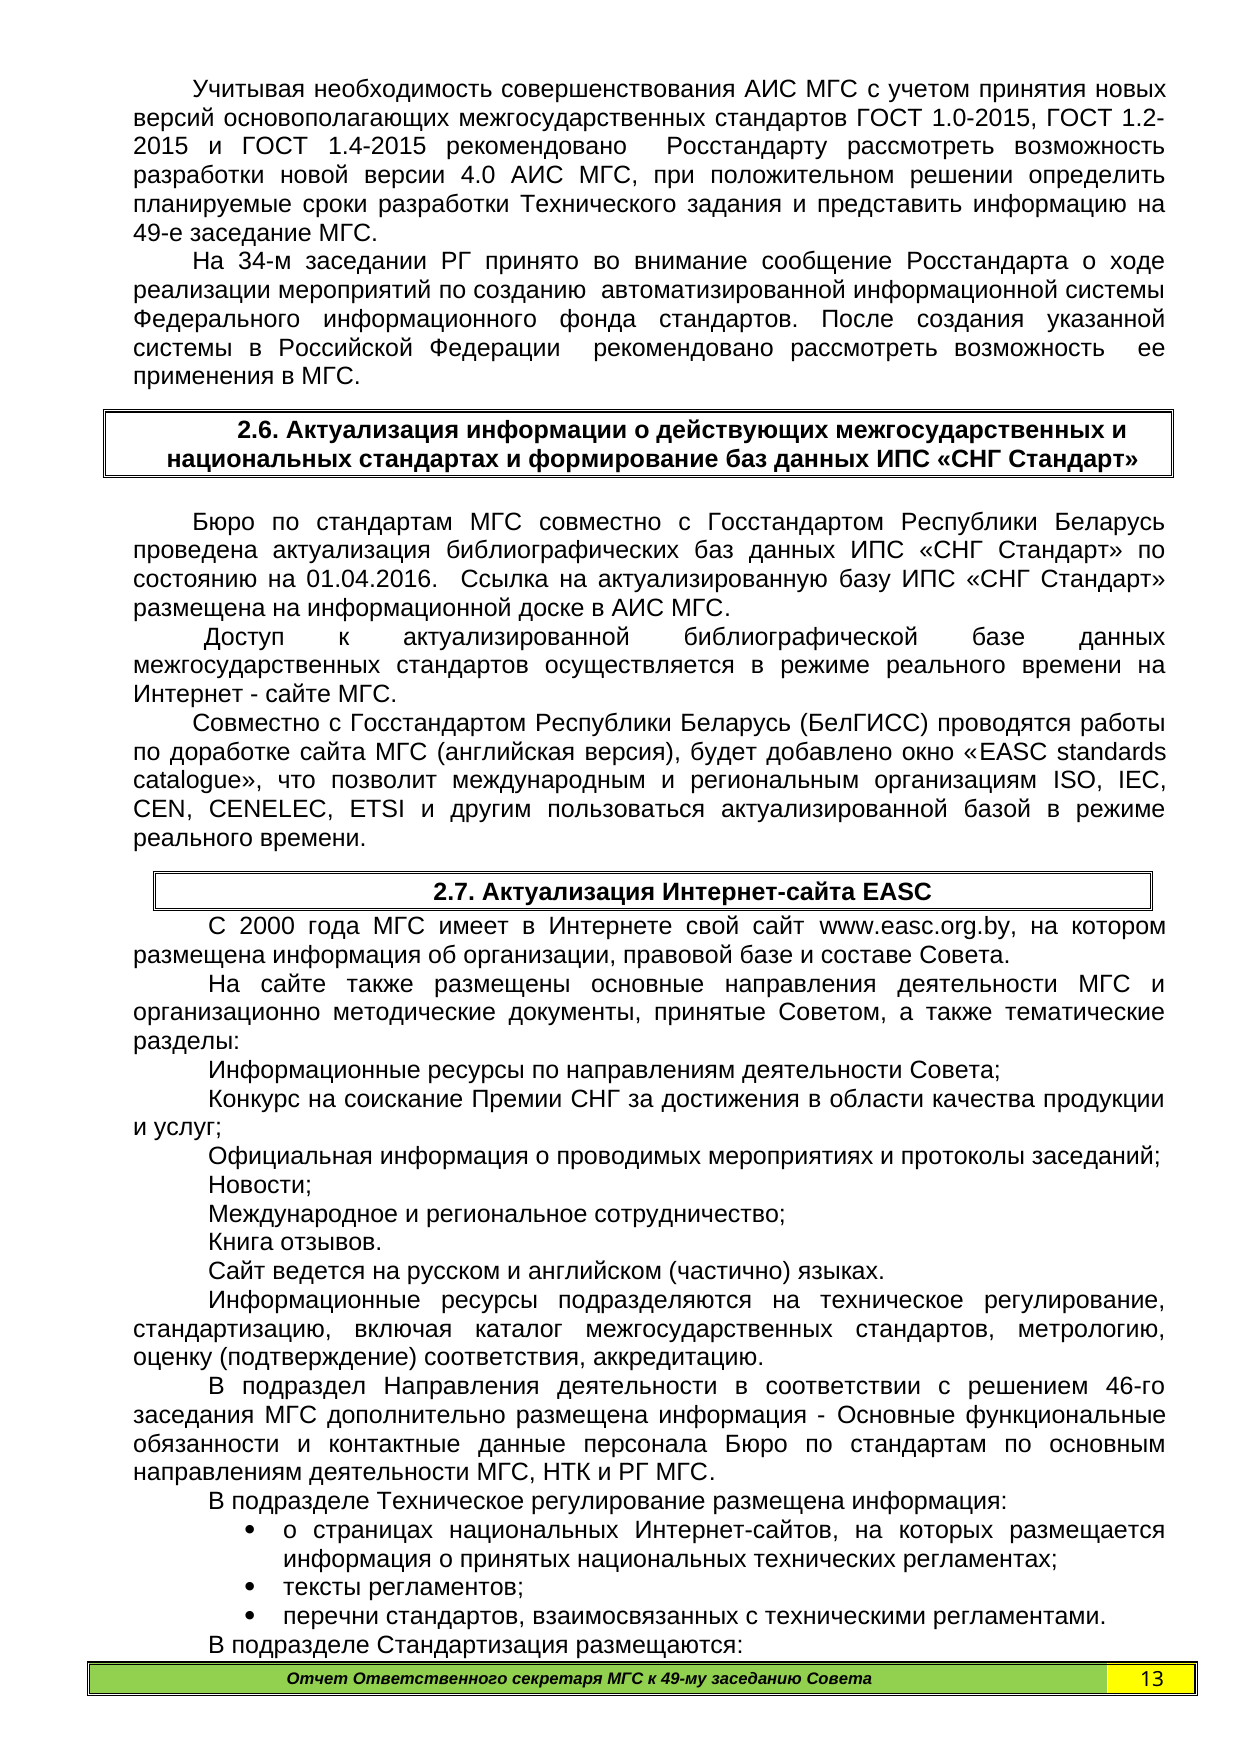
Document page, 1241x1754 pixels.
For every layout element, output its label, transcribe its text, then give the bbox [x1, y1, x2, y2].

table_header 2.7. Актуализация Интернет-сайта EASC [156, 874, 1150, 908]
text Информационные ресурсы подразделяются на техническое регулирование, стандартизацию, включая каталог межгосударственных стандартов, метрологию, оценку (подтверждение) соответствия, аккредитацию. [133, 1285, 1166, 1371]
text Конкурс на соискание Премии СНГ за достижения в области качества продукции и услуг; [133, 1083, 1166, 1141]
text Международное и региональное сотрудничество; [133, 1198, 1166, 1227]
text В подраздел Направления деятельности в соответствии с решением 46-го заседания МГС дополнительно размещена информация - Основные функциональные обязанности и контактные данные персонала Бюро по стандартам по основным направлениям деятельности МГС, НТК и РГ МГС. [133, 1371, 1166, 1486]
text Информационные ресурсы по направлениям деятельности Совета; [133, 1055, 1166, 1083]
text Новости; [133, 1170, 1166, 1198]
text Доступ к актуализированной библиографической базе данных межгосударственных стандартов осуществляется в режиме реального времени на Интернет - сайте МГС. [133, 622, 1166, 708]
text Сайт ведется на русском и английском (частично) языках. [133, 1256, 1166, 1285]
text Книга отзывов. [133, 1227, 1166, 1256]
text На 34-м заседании РГ принято во внимание сообщение Росстандарта о ходе реализации мероприятий по созданию автоматизированной информационной системы Федерального информационного фонда стандартов. После создания указанной системы в Российской Федерации рекомендовано рассмотреть возможность ее применения в МГС. [133, 246, 1166, 390]
text В подразделе Техническое регулирование размещена информация: [133, 1486, 1166, 1515]
text В подразделе Стандартизация размещаются: [133, 1630, 1166, 1659]
text Совместно с Госстандартом Республики Беларусь (БелГИСС) проводятся работы по доработке сайта МГС (английская версия), будет добавлено окно «EASC standards catalogue», что позволит международным и региональным организациям ISO, IEC, CEN, CENELEC, ETSI и другим пользоваться актуализированной базой в режиме реального времени. [133, 708, 1166, 852]
text С 2000 года МГС имеет в Интернете свой сайт www.easc.org.by, на котором размещена информация об организации, правовой базе и составе Совета. [133, 911, 1166, 968]
text Учитывая необходимость совершенствования АИС МГС с учетом принятия новых версий основополагающих межгосударственных стандартов ГОСТ 1.0-2015, ГОСТ 1.2-2015 и ГОСТ 1.4-2015 рекомендовано Росстандарту рассмотреть возможность разработки новой версии 4.0 АИС МГС, при положительном решении определить планируемые сроки разработки Технического задания и представить информацию на 49-е заседание МГС. [133, 74, 1166, 246]
table_header 2.6. Актуализация информации о действующих межгосударственных и национальных стандартах и формирование баз данных ИПС «СНГ Стандарт» [106, 413, 1171, 475]
text Бюро по стандартам МГС совместно с Госстандартом Республики Беларусь проведена актуализация библиографических баз данных ИПС «СНГ Стандарт» по состоянию на 01.04.2016. Ссылка на актуализированную базу ИПС «СНГ Стандарт» размещена на информационной доске в АИС МГС. [133, 507, 1166, 622]
list перечни стандартов, взаимосвязанных с техническими регламентами. [245, 1601, 1166, 1630]
text Официальная информация о проводимых мероприятиях и протоколы заседаний; [133, 1141, 1166, 1170]
list тексты регламентов; [245, 1572, 1166, 1601]
text На сайте также размещены основные направления деятельности МГС и организационно методические документы, принятые Советом, а также тематические разделы: [133, 968, 1166, 1055]
list о страницах национальных Интернет-сайтов, на которых размещается информация о принятых национальных технических регламентах; [245, 1515, 1166, 1572]
